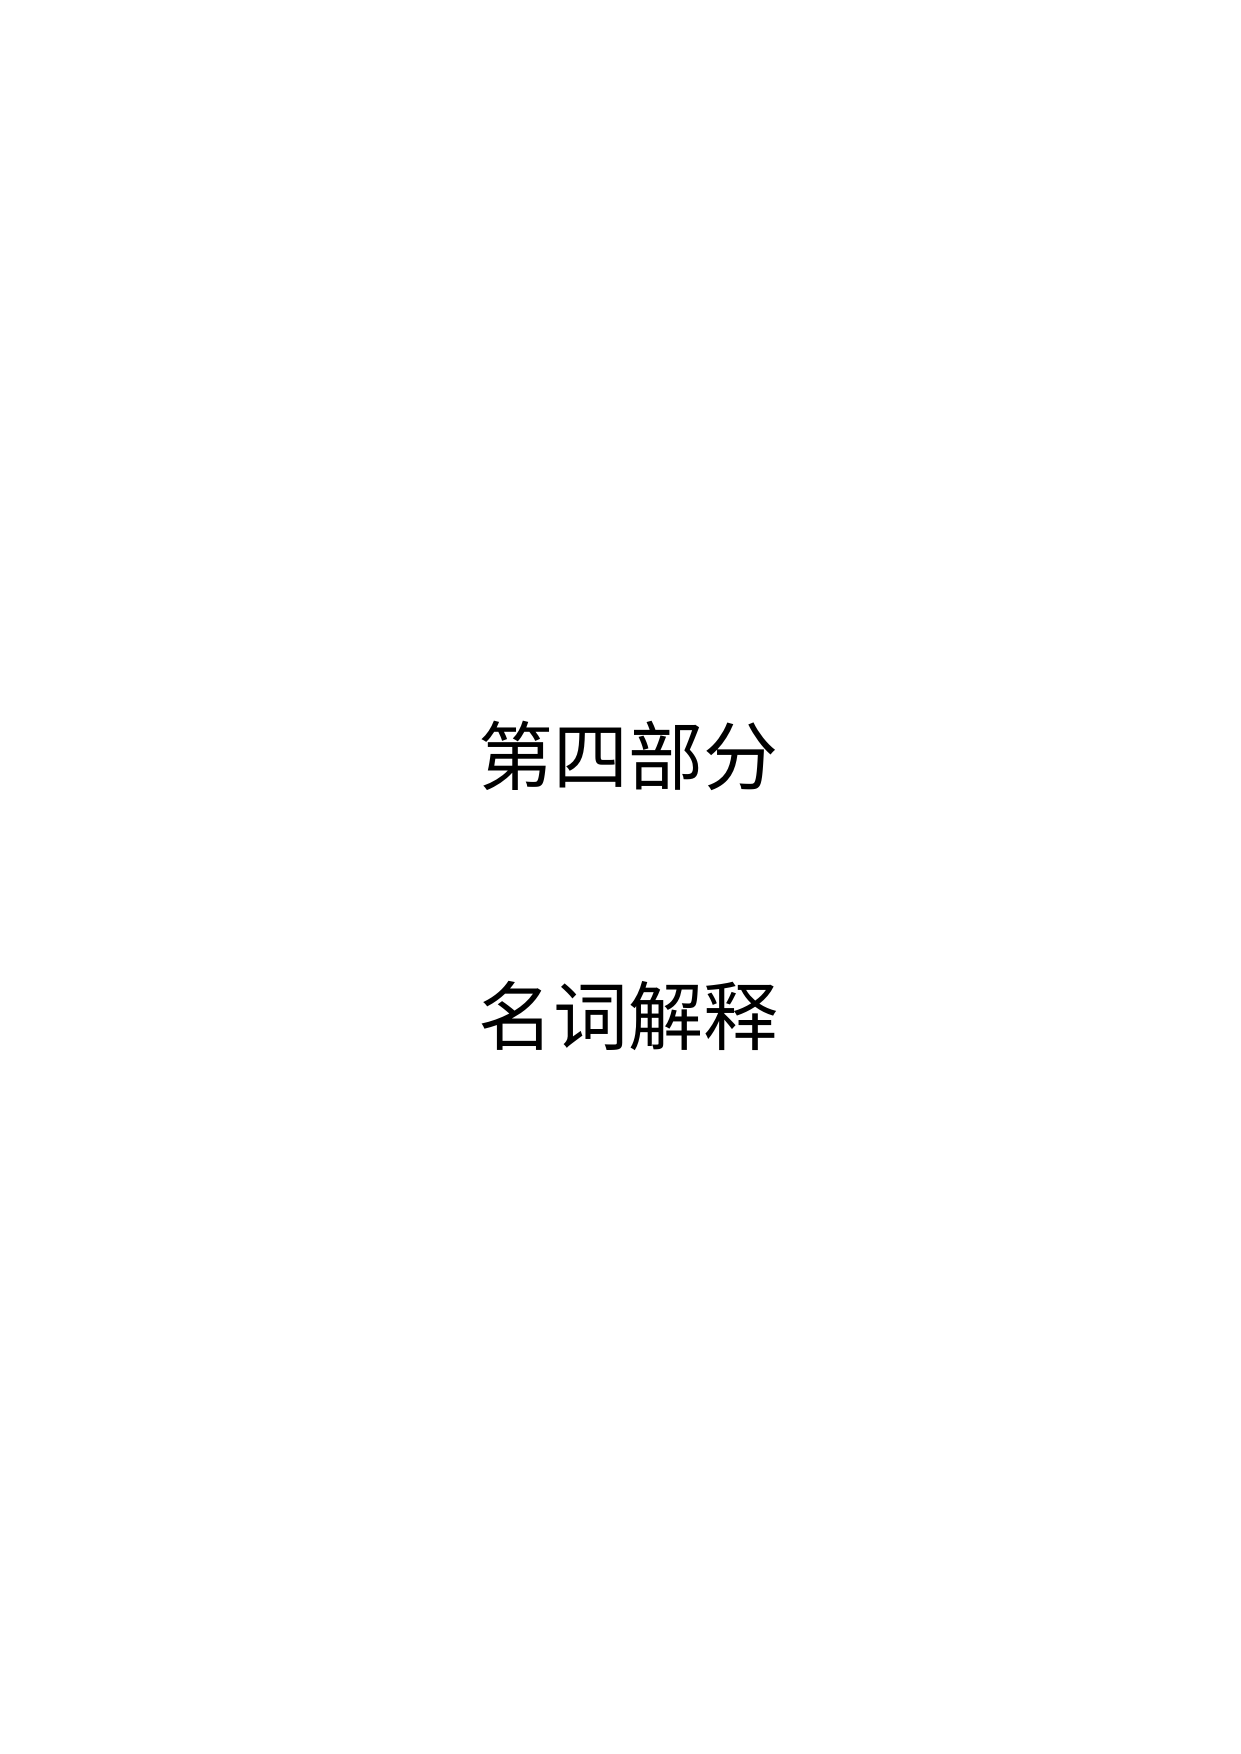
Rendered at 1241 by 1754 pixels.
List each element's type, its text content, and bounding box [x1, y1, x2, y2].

text 第四部分 [135, 687, 1121, 817]
text 名词解释 [135, 947, 1121, 1077]
